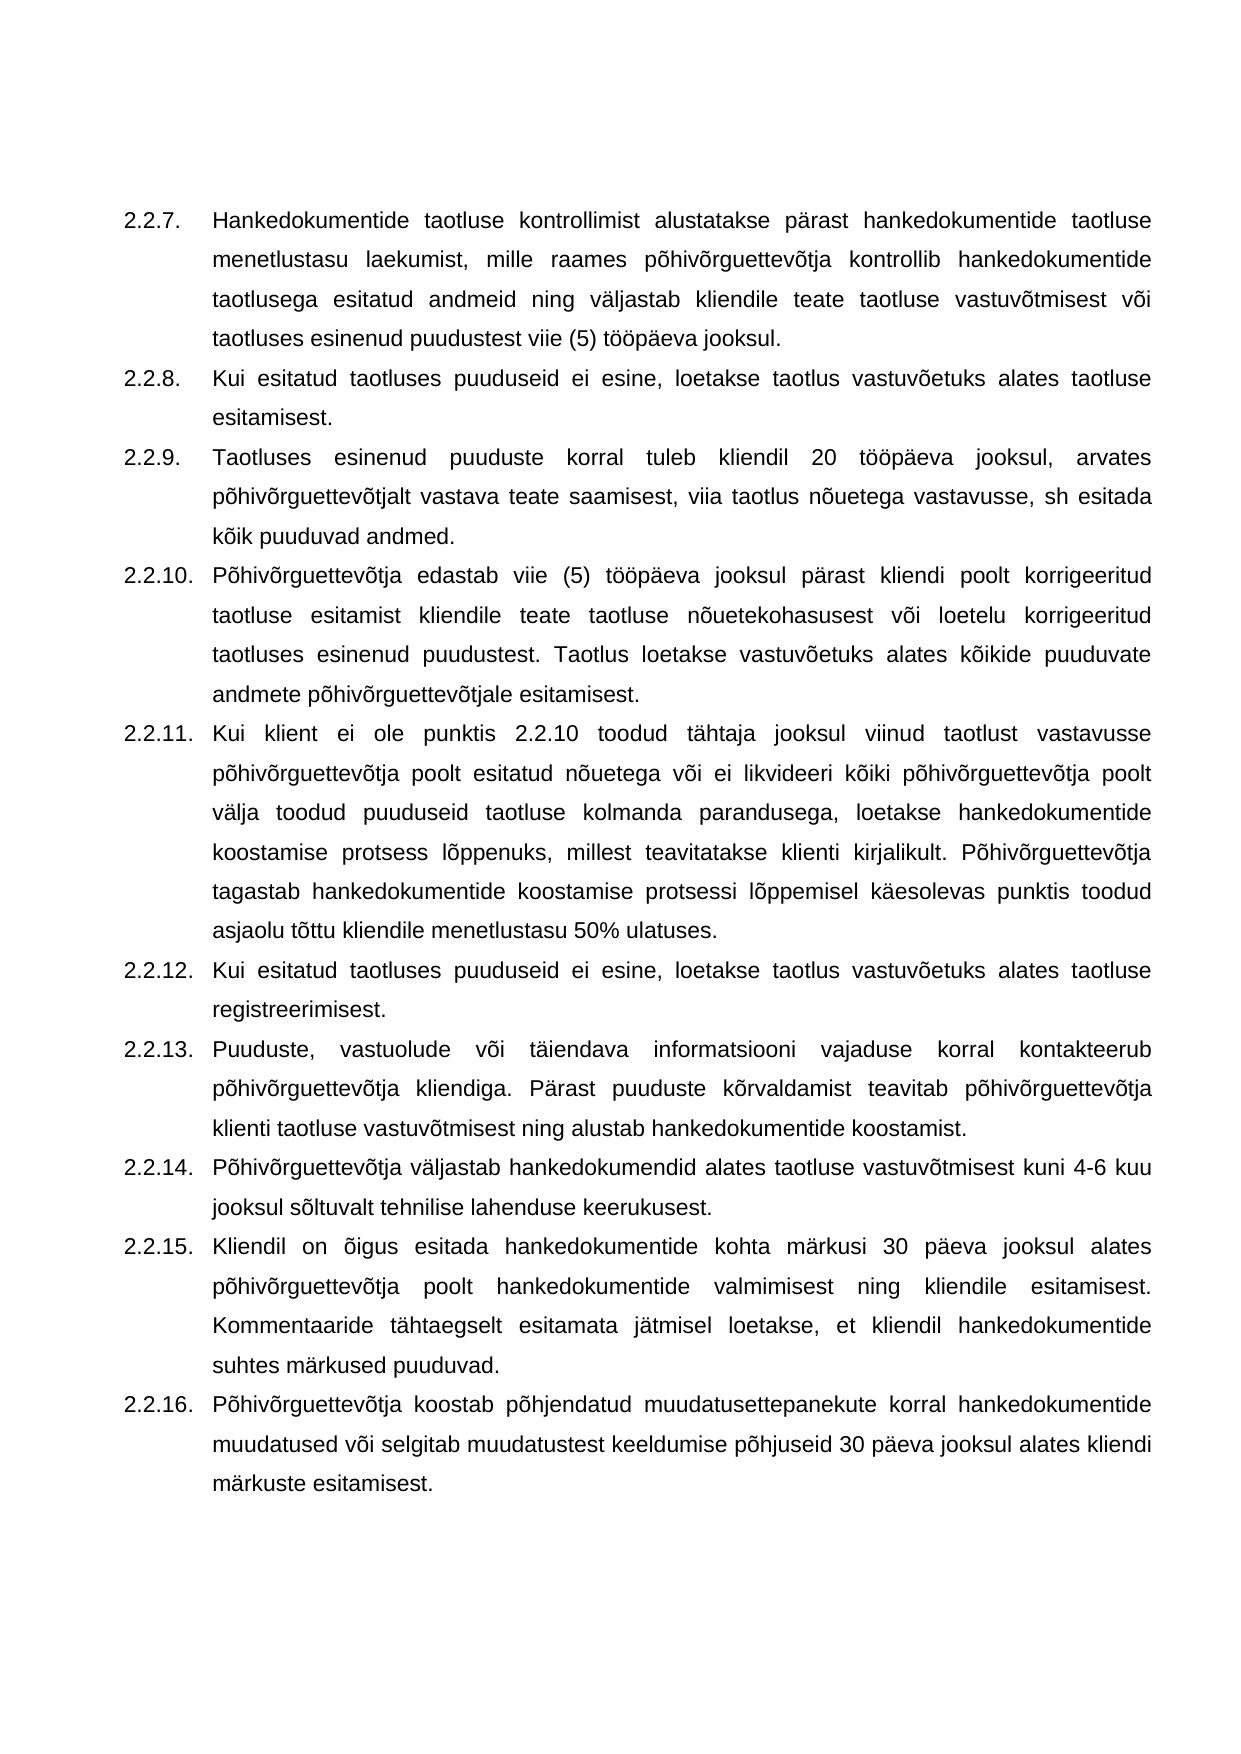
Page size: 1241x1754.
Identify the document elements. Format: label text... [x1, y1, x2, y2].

list Põhivõrguettevõtja väljastab hankedokumendid alates taotluse vastuvõtmisest kuni 4-6 kuu jooksul sõltuvalt tehnilise lahenduse keerukusest. [123, 1154, 1152, 1220]
list Taotluses esinenud puuduste korral tuleb kliendil 20 tööpäeva jooksul, arvates põhivõrguettevõtjalt vastava teate saamisest, viia taotlus nõuetega vastavusse, sh esitada kõik puuduvad andmed. [123, 444, 1152, 549]
list Puuduste, vastuolude või täiendava informatsiooni vajaduse korral kontakteerub põhivõrguettevõtja kliendiga. Pärast puuduste kõrvaldamist teavitab põhivõrguettevõtja klienti taotluse vastuvõtmisest ning alustab hankedokumentide koostamist. [123, 1036, 1152, 1141]
list Hankedokumentide taotluse kontrollimist alustatakse pärast hankedokumentide taotluse menetlustasu laekumist, mille raames põhivõrguettevõtja kontrollib hankedokumentide taotlusega esitatud andmeid ning väljastab kliendile teate taotluse vastuvõtmisest või taotluses esinenud puudustest viie (5) tööpäeva jooksul. [123, 207, 1152, 352]
list Põhivõrguettevõtja koostab põhjendatud muudatusettepanekute korral hankedokumentide muudatused või selgitab muudatustest keeldumise põhjuseid 30 päeva jooksul alates kliendi märkuste esitamisest. [123, 1391, 1152, 1496]
list Kui esitatud taotluses puuduseid ei esine, loetakse taotlus vastuvõetuks alates taotluse esitamisest. [123, 365, 1152, 431]
list Kui klient ei ole punktis 2.2.10 toodud tähtaja jooksul viinud taotlust vastavusse põhivõrguettevõtja poolt esitatud nõuetega või ei likvideeri kõiki põhivõrguettevõtja poolt välja toodud puuduseid taotluse kolmanda parandusega, loetakse hankedokumentide koostamise protsess lõppenuks, millest teavitatakse klienti kirjalikult. Põhivõrguettevõtja tagastab hankedokumentide koostamise protsessi lõppemisel käesolevas punktis toodud asjaolu tõttu kliendile menetlustasu 50% ulatuses. [123, 720, 1152, 944]
list Kliendil on õigus esitada hankedokumentide kohta märkusi 30 päeva jooksul alates põhivõrguettevõtja poolt hankedokumentide valmimisest ning kliendile esitamisest. Kommentaaride tähtaegselt esitamata jätmisel loetakse, et kliendil hankedokumentide suhtes märkused puuduvad. [123, 1233, 1152, 1378]
list Põhivõrguettevõtja edastab viie (5) tööpäeva jooksul pärast kliendi poolt korrigeeritud taotluse esitamist kliendile teate taotluse nõuetekohasusest või loetelu korrigeeritud taotluses esinenud puudustest. Taotlus loetakse vastuvõetuks alates kõikide puuduvate andmete põhivõrguettevõtjale esitamisest. [123, 562, 1152, 707]
list Kui esitatud taotluses puuduseid ei esine, loetakse taotlus vastuvõetuks alates taotluse registreerimisest. [123, 957, 1152, 1023]
